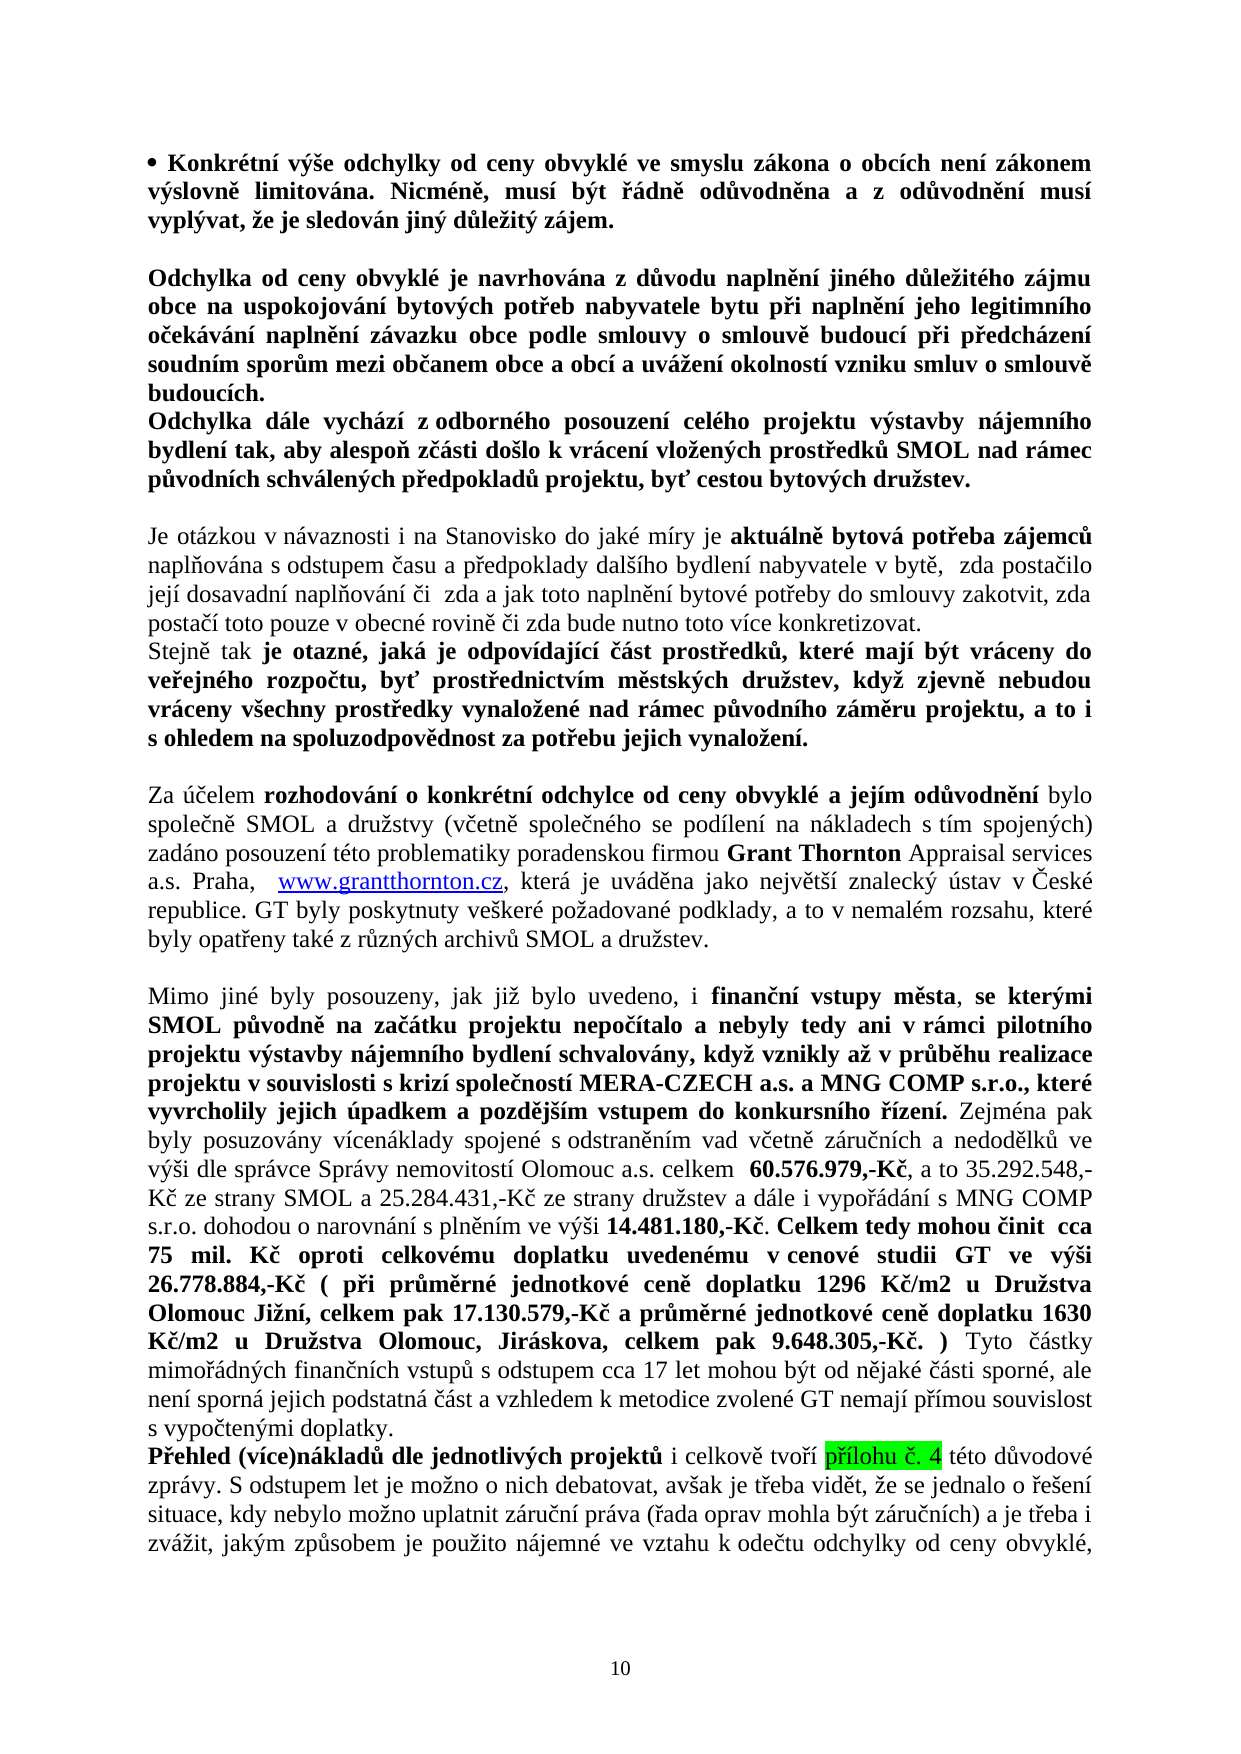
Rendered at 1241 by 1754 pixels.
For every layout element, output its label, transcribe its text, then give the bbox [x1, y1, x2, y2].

text Mimo jiné byly posouzeny, jak již bylo uvedeno, i finanční vstupy města, se kterými SMOL původně na začátku projektu nepočítalo a nebyly tedy ani v rámci pilotního projektu výstavby nájemního bydlení schvalovány, když vznikly až v průběhu realizace projektu v souvislosti s krizí společností MERA-CZECH a.s. a MNG COMP s.r.o., které vyvrcholily jejich úpadkem a pozdějším vstupem do konkursního řízení. Zejména pak byly posuzovány vícenáklady spojené s odstraněním vad včetně záručních a nedodělků ve výši dle správce Správy nemovitostí Olomouc a.s. celkem 60.576.979,-Kč, a to 35.292.548,-Kč ze strany SMOL a 25.284.431,-Kč ze strany družstev a dále i vypořádání s MNG COMP s.r.o. dohodou o narovnání s plněním ve výši 14.481.180,-Kč. Celkem tedy mohou činit cca 75 mil. Kč oproti celkovému doplatku uvedenému v cenové studii GT ve výši 26.778.884,-Kč ( při průměrné jednotkové ceně doplatku 1296 Kč/m2 u Družstva Olomouc Jižní, celkem pak 17.130.579,-Kč a průměrné jednotkové ceně doplatku 1630 Kč/m2 u Družstva Olomouc, Jiráskova, celkem pak 9.648.305,-Kč. ) Tyto částky mimořádných finančních vstupů s odstupem cca 17 let mohou být od nějaké části sporné, ale není sporná jejich podstatná část a vzhledem k metodice zvolené GT nemají přímou souvislost s vypočtenými doplatky. [148, 981, 1093, 1441]
text Odchylka dále vychází z odborného posouzení celého projektu výstavby nájemního bydlení tak, aby alespoň zčásti došlo k vrácení vložených prostředků SMOL nad rámec původních schválených předpokladů projektu, byť cestou bytových družstev. [148, 406, 1093, 493]
text Odchylka od ceny obvyklé je navrhována z důvodu naplnění jiného důležitého zájmu obce na uspokojování bytových potřeb nabyvatele bytu při naplnění jeho legitimního očekávání naplnění závazku obce podle smlouvy o smlouvě budoucí při předcházení soudním sporům mezi občanem obce a obcí a uvážení okolností vzniku smluv o smlouvě budoucích. [148, 263, 1093, 406]
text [148, 1441, 1093, 1556]
text Konkrétní výše odchylky od ceny obvyklé ve smyslu zákona o obcích není zákonem výslovně limitována. Nicméně, musí být řádně odůvodněna a z odůvodnění musí vyplývat, že je sledován jiný důležitý zájem. [148, 148, 1093, 234]
text Je otázkou v návaznosti i na Stanovisko do jaké míry je aktuálně bytová potřeba zájemců naplňována s odstupem času a předpoklady dalšího bydlení nabyvatele v bytě, zda postačilo její dosavadní naplňování či zda a jak toto naplnění bytové potřeby do smlouvy zakotvit, zda postačí toto pouze v obecné rovině či zda bude nutno toto více konkretizovat. [148, 521, 1093, 636]
text Za účelem rozhodování o konkrétní odchylce od ceny obvyklé a jejím odůvodnění bylo společně SMOL a družstvy (včetně společného se podílení na nákladech s tím spojených) zadáno posouzení této problematiky poradenskou firmou Grant Thornton Appraisal services a.s. Praha, www.grantthornton.cz, která je uváděna jako největší znalecký ústav v České republice. GT byly poskytnuty veškeré požadované podklady, a to v nemalém rozsahu, které byly opatřeny také z různých archivů SMOL a družstev. [148, 780, 1093, 953]
text Stejně tak je otazné, jaká je odpovídající část prostředků, které mají být vráceny do veřejného rozpočtu, byť prostřednictvím městských družstev, když zjevně nebudou vráceny všechny prostředky vynaložené nad rámec původního záměru projektu, a to i s ohledem na spoluzodpovědnost za potřebu jejich vynaložení. [148, 636, 1093, 751]
